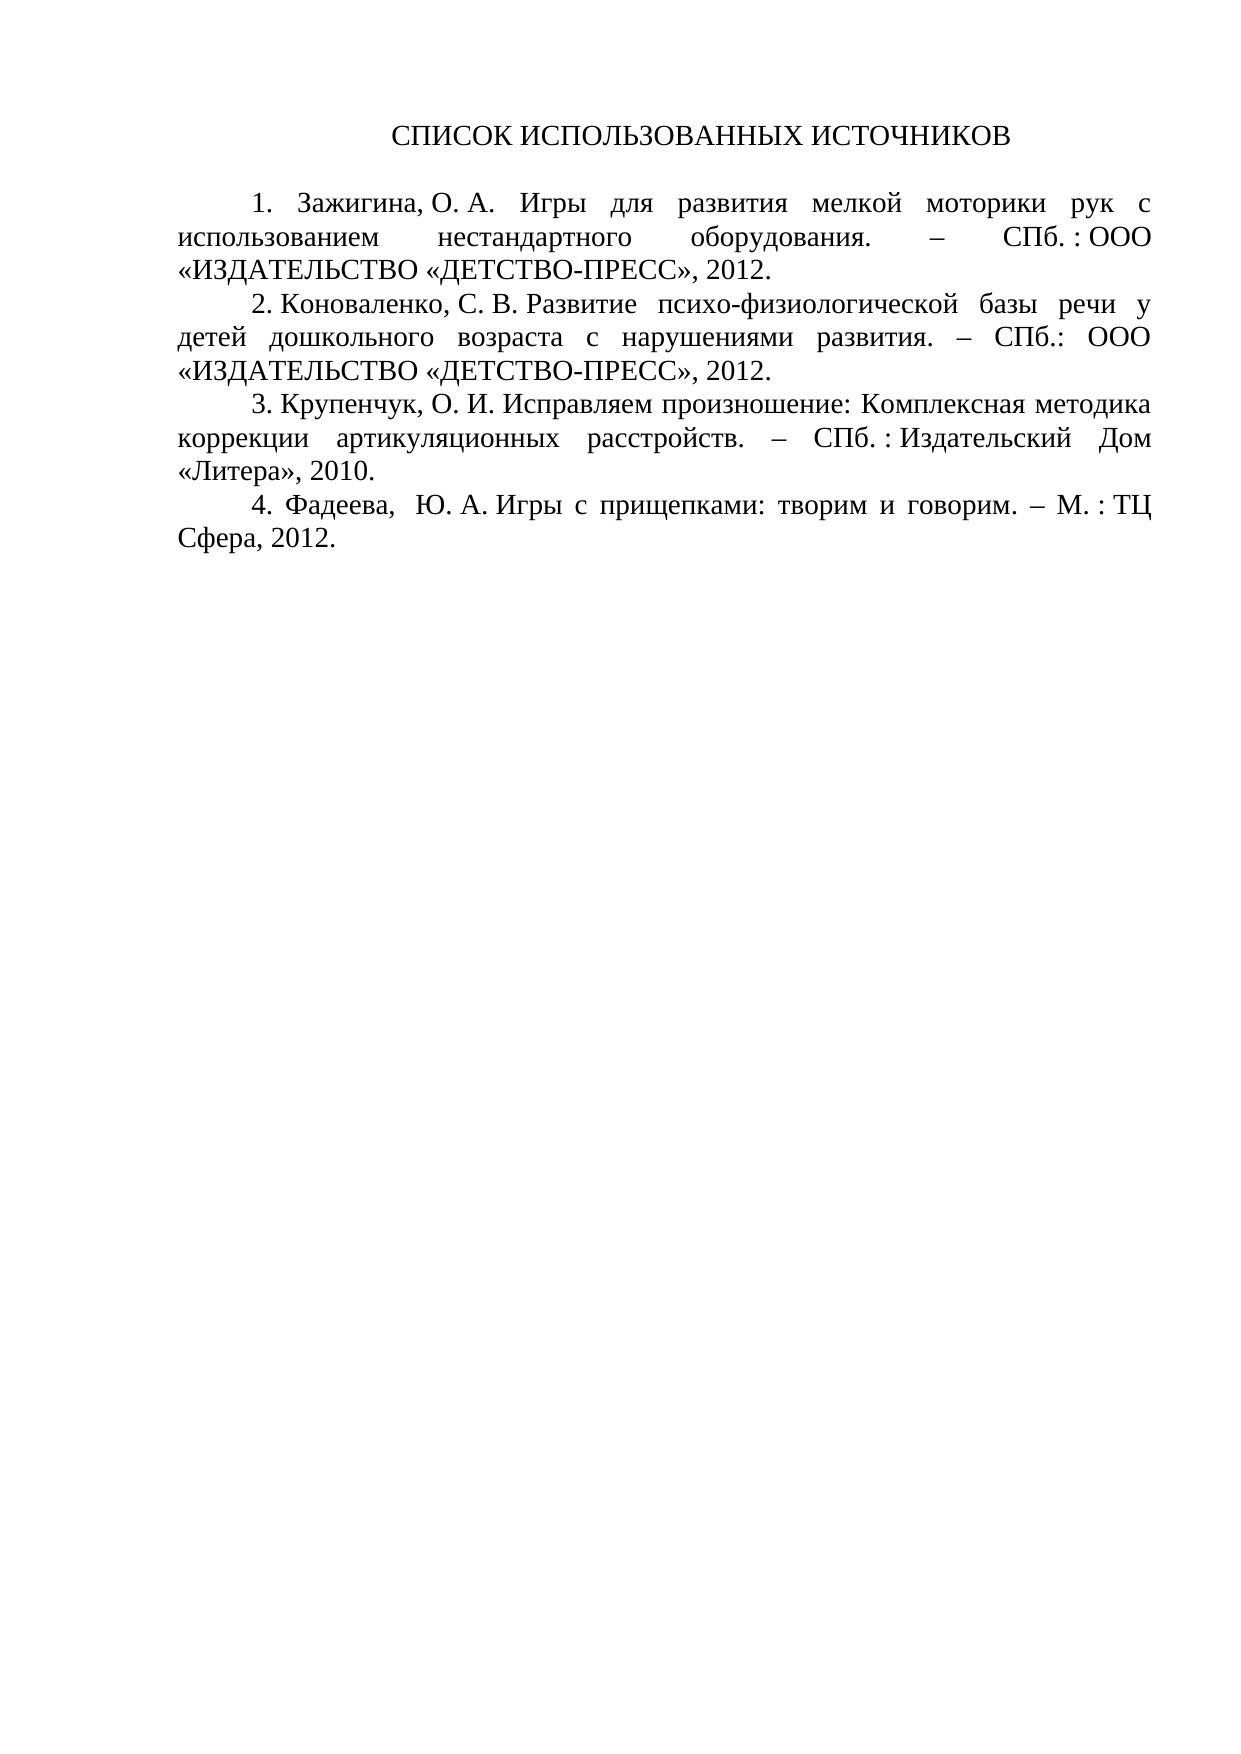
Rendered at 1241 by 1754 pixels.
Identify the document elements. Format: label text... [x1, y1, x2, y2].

text 4. Фадеева, Ю. А. Игры с прищепками: творим и говорим. – М. : ТЦ Сфера, 2012. [177, 487, 1152, 554]
text 2. Коноваленко, С. В. Развитие психо-физиологической базы речи у детей дошкольного возраста с нарушениями развития. – СПб.: ООО «ИЗДАТЕЛЬСТВО «ДЕТСТВО-ПРЕСС», 2012. [177, 286, 1152, 386]
text 1. Зажигина, О. А. Игры для развития мелкой моторики рук с использованием нестандартного оборудования. – СПб. : ООО «ИЗДАТЕЛЬСТВО «ДЕТСТВО-ПРЕСС», 2012. [177, 185, 1152, 286]
text 3. Крупенчук, О. И. Исправляем произношение: Комплексная методика коррекции артикуляционных расстройств. – СПб. : Издательский Дом «Литера», 2010. [177, 386, 1152, 487]
text СПИСОК ИСПОЛЬЗОВАННЫХ ИСТОЧНИКОВ [177, 118, 1152, 152]
